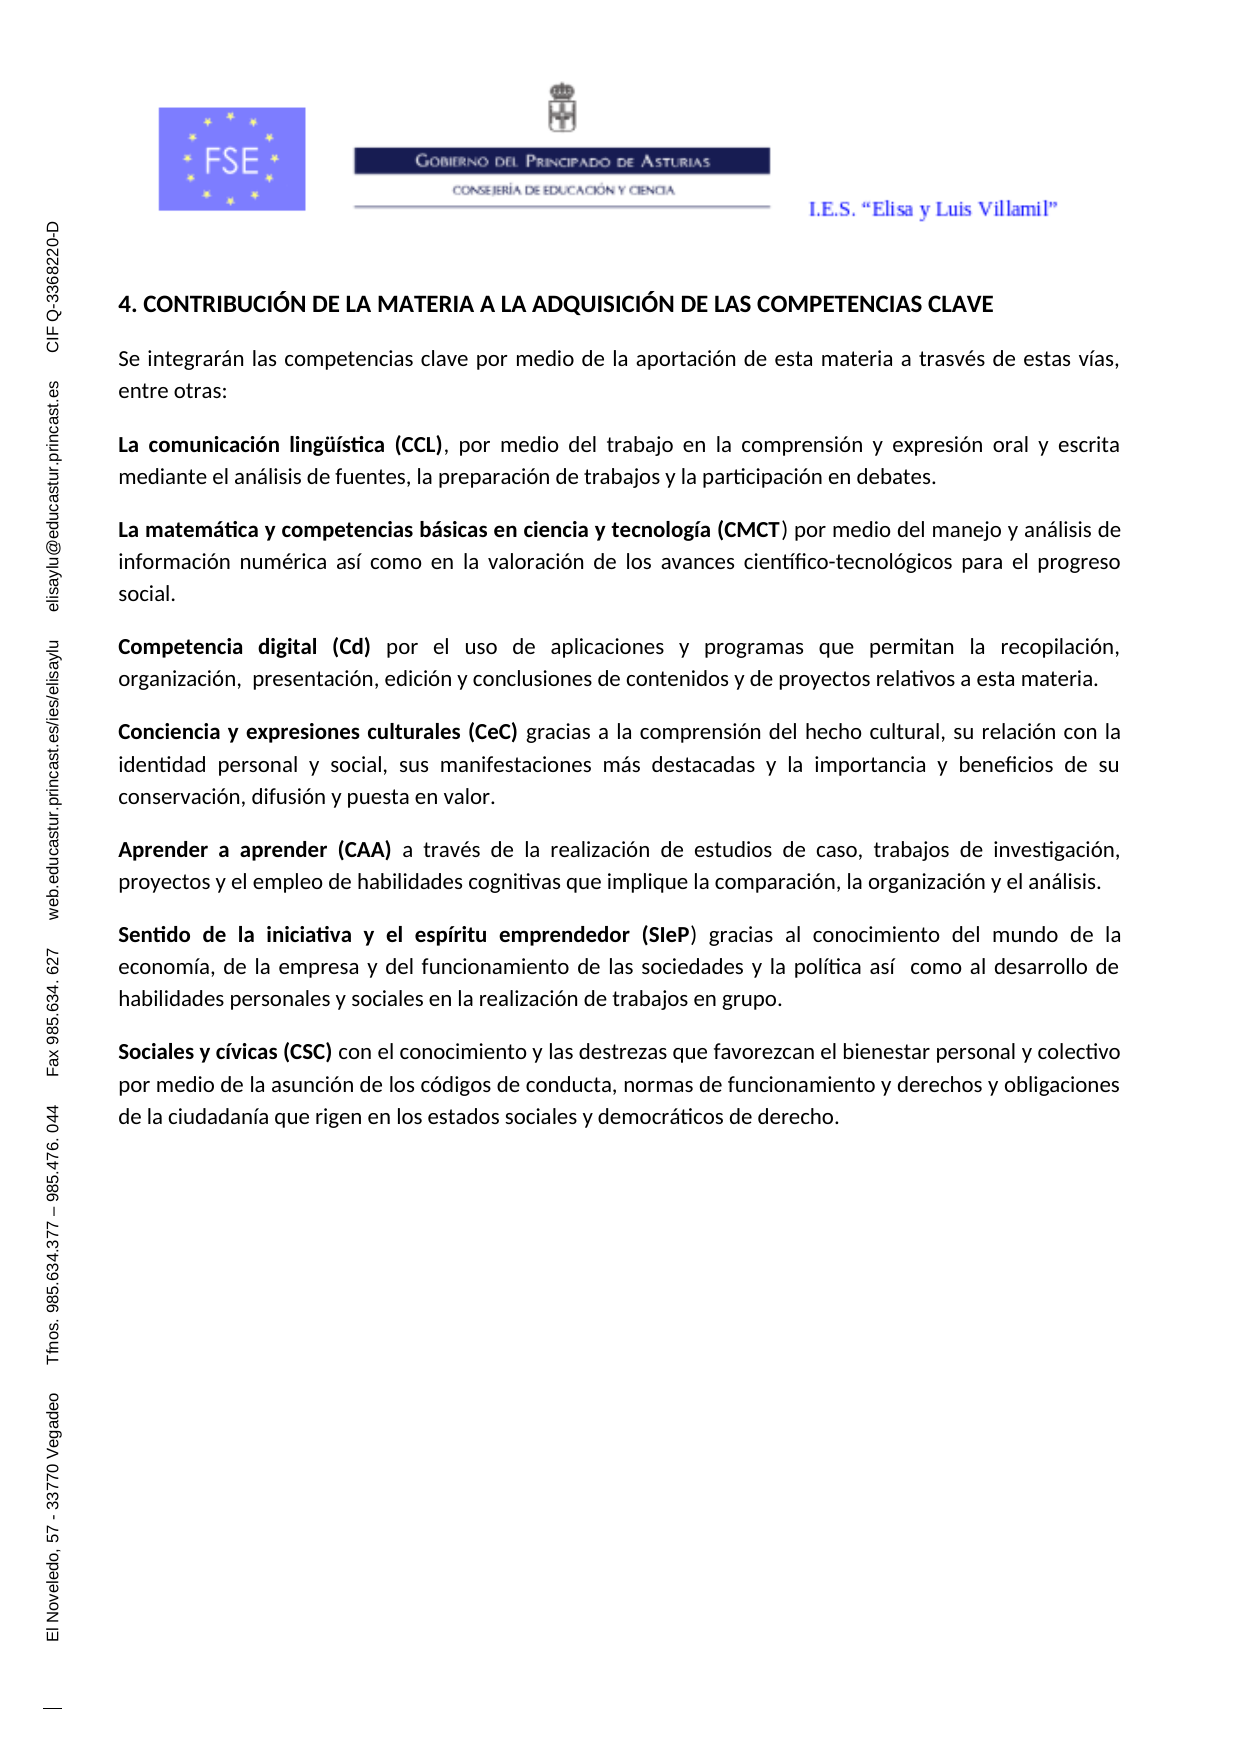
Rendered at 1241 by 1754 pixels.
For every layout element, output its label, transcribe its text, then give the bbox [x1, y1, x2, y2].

text Aprender a aprender (CAA) a través de la realización de estudios de caso, trabajos de investigación, proyectos y el empleo de habilidades cognitivas que implique la comparación, la organización y el análisis. [118, 835, 1122, 895]
text Sociales y cívicas (CSC) con el conocimiento y las destrezas que favorezcan el bienestar personal y colectivo por medio de la asunción de los códigos de conducta, normas de funcionamiento y derechos y obligaciones de la ciudadanía que rigen en los estados sociales y democráticos de derecho. [118, 1037, 1122, 1130]
text Conciencia y expresiones culturales (CeC) gracias a la comprensión del hecho cultural, su relación con la identidad personal y social, sus manifestaciones más destacadas y la importancia y beneficios de su conservación, difusión y puesta en valor. [118, 717, 1122, 810]
text Sentido de la iniciativa y el espíritu emprendedor (SIeP) gracias al conocimiento del mundo de la economía, de la empresa y del funcionamiento de las sociedades y la política así como al desarrollo de habilidades personales y sociales en la realización de trabajos en grupo. [118, 920, 1122, 1012]
text La matemática y competencias básicas en ciencia y tecnología (CMCT) por medio del manejo y análisis de información numérica así como en la valoración de los avances científico-tecnológicos para el progreso social. [118, 515, 1122, 607]
text Se integrarán las competencias clave por medio de la aportación de esta materia a trasvés de estas vías, entre otras: [118, 344, 1122, 405]
text Competencia digital (Cd) por el uso de aplicaciones y programas que permitan la recopilación, organización, presentación, edición y conclusiones de contenidos y de proyectos relativos a esta materia. [118, 632, 1122, 692]
text 4. CONTRIBUCIÓN DE LA MATERIA A LA ADQUISICIÓN DE LAS COMPETENCIAS CLAVE [118, 289, 1122, 319]
text La comunicación lingüística (CCL), por medio del trabajo en la comprensión y expresión oral y escrita mediante el análisis de fuentes, la preparación de trabajos y la participación en debates. [118, 430, 1122, 490]
